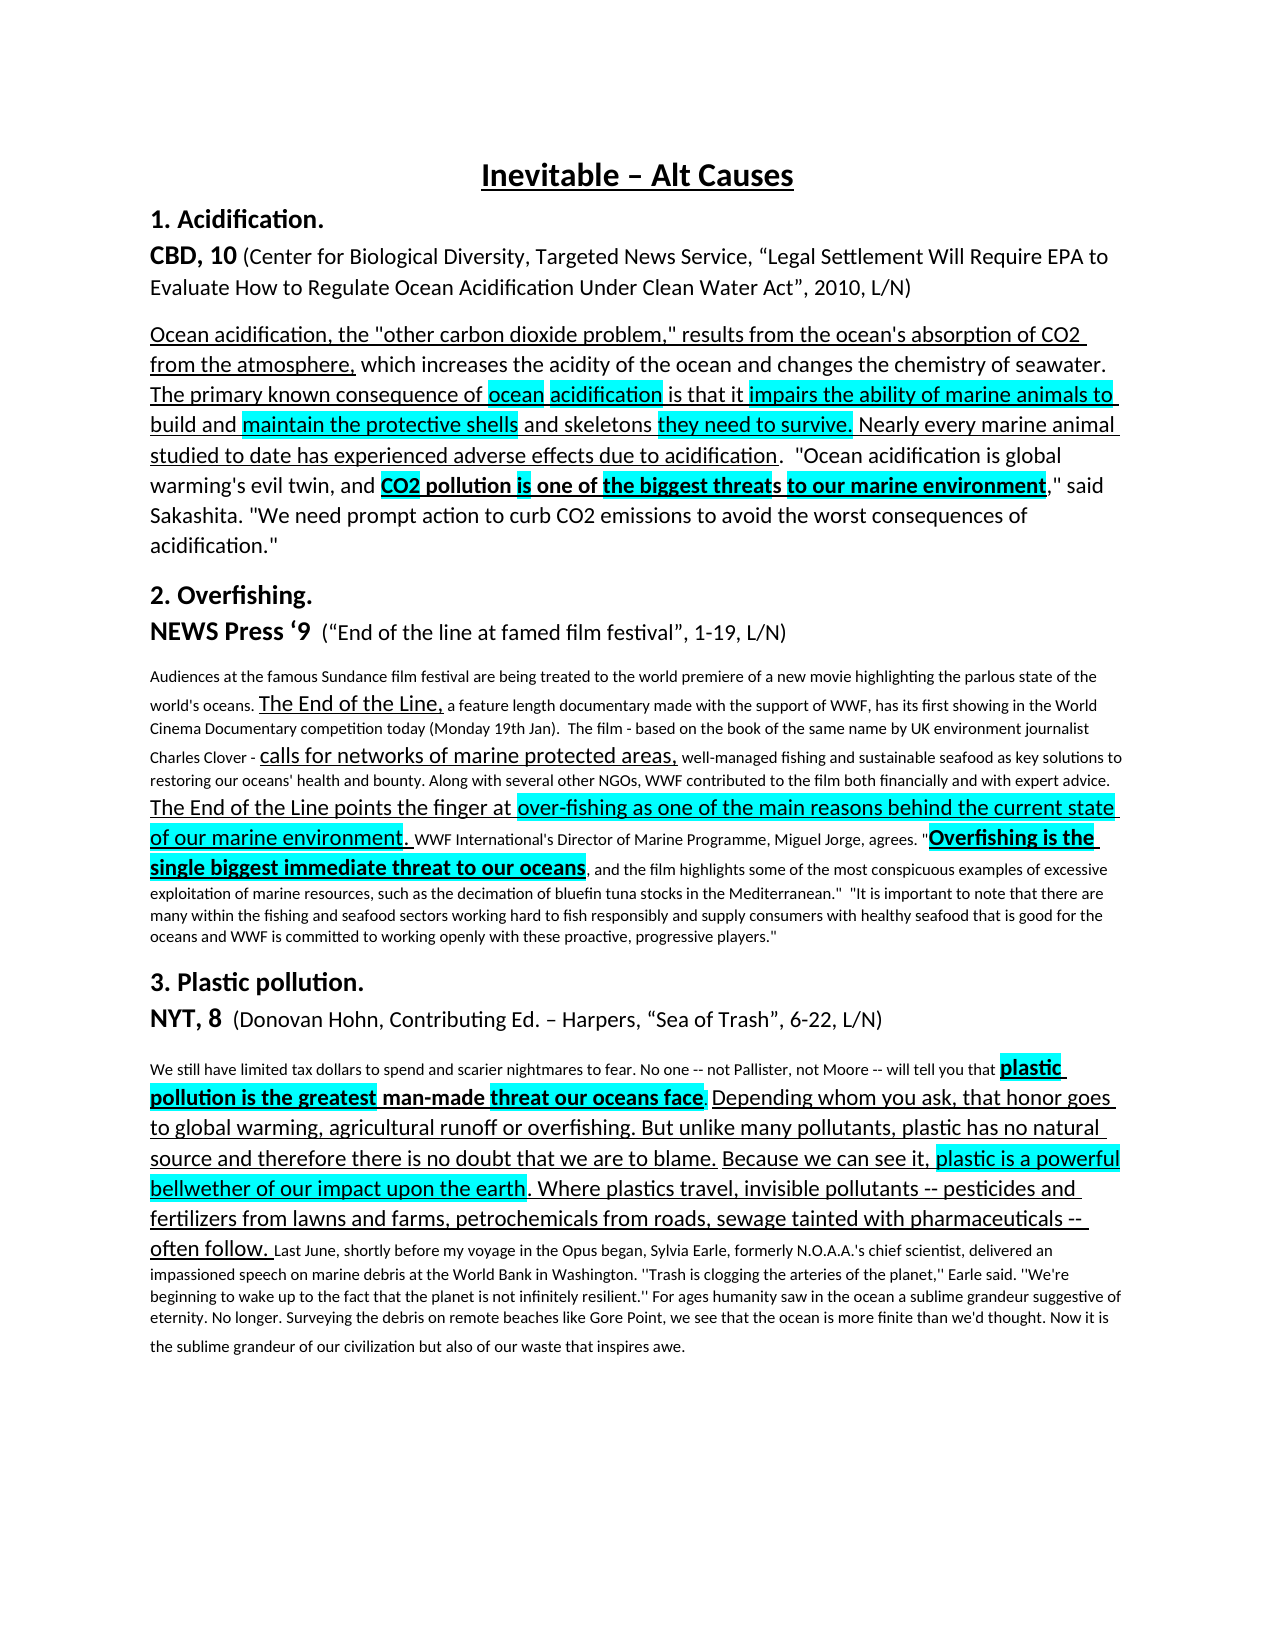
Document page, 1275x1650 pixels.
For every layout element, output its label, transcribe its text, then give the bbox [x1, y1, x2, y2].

subtitle 3. Plastic pollution. [150, 965, 1125, 998]
text We still have limited tax dollars to spend and scarier nightmares to fear. No one -- not Pallister, not Moore -- will tell you that plastic pollution is the greatest man-made threat our oceans face. Depending whom you ask, that honor goes to global warming, agricultural runoff or overfishing. But unlike many pollutants, plastic has no natural source and therefore there is no doubt that we are to blame. Because we can see it, plastic is a powerful bellwether of our impact upon the earth. Where plastics travel, invisible pollutants -- pesticides and fertilizers from lawns and farms, petrochemicals from roads, sewage tainted with pharmaceuticals -- often follow. Last June, shortly before my voyage in the Opus began, Sylvia Earle, formerly N.O.A.A.'s chief scientist, delivered an impassioned speech on marine debris at the World Bank in Washington. ''Trash is clogging the arteries of the planet,'' Earle said. ''We're beginning to wake up to the fact that the planet is not infinitely resilient.'' For ages humanity saw in the ocean a sublime grandeur suggestive of eternity. No longer. Surveying the debris on remote beaches like Gore Point, we see that the ocean is more finite than we'd thought. Now it is the sublime grandeur of our civilization but also of our waste that inspires awe. [150, 1053, 1125, 1358]
subtitle Inevitable – Alt Causes [150, 154, 1125, 195]
text Ocean acidification, the "other carbon dioxide problem," results from the ocean's absorption of CO2 from the atmosphere, which increases the acidity of the ocean and changes the chemistry of seawater. The primary known consequence of ocean acidification is that it impairs the ability of marine animals to build and maintain the protective shells and skeletons they need to survive. Nearly every marine animal studied to date has experienced adverse effects due to acidification. "Ocean acidification is global warming's evil twin, and CO2 pollution is one of the biggest threats to our marine environment," said Sakashita. "We need prompt action to curb CO2 emissions to avoid the worst consequences of acidification." [150, 320, 1125, 559]
text Audiences at the famous Sundance film festival are being treated to the world premiere of a new movie highlighting the parlous state of the world's oceans. The End of the Line, a feature length documentary made with the support of WWF, has its first showing in the World Cinema Documentary competition today (Monday 19th Jan). The film - based on the book of the same name by UK environment journalist Charles Clover - calls for networks of marine protected areas, well-managed fishing and sustainable seafood as key solutions to restoring our oceans' health and bounty. Along with several other NGOs, WWF contributed to the film both financially and with expert advice. The End of the Line points the finger at over-fishing as one of the main reasons behind the current state of our marine environment. WWF International's Director of Marine Programme, Miguel Jorge, agrees. "Overfishing is the single biggest immediate threat to our oceans, and the film highlights some of the most conspicuous examples of excessive exploitation of marine resources, such as the decimation of bluefin tuna stocks in the Mediterranean." "It is important to note that there are many within the fishing and seafood sectors working hard to fish responsibly and supply consumers with healthy seafood that is good for the oceans and WWF is committed to working openly with these proactive, progressive players." [150, 666, 1125, 947]
text NYT, 8 (Donovan Hohn, Contributing Ed. – Harpers, “Sea of Trash”, 6-22, L/N) [150, 1001, 1125, 1034]
text CBD, 10 (Center for Biological Diversity, Targeted News Service, “Legal Settlement Will Require EPA to Evaluate How to Regulate Ocean Acidification Under Clean Water Act”, 2010, L/N) [150, 238, 1125, 301]
subtitle 1. Acidification. [150, 202, 1125, 235]
subtitle 2. Overfishing. [150, 578, 1125, 611]
text NEWS Press ‘9 (“End of the line at famed film festival”, 1-19, L/N) [150, 614, 1125, 647]
